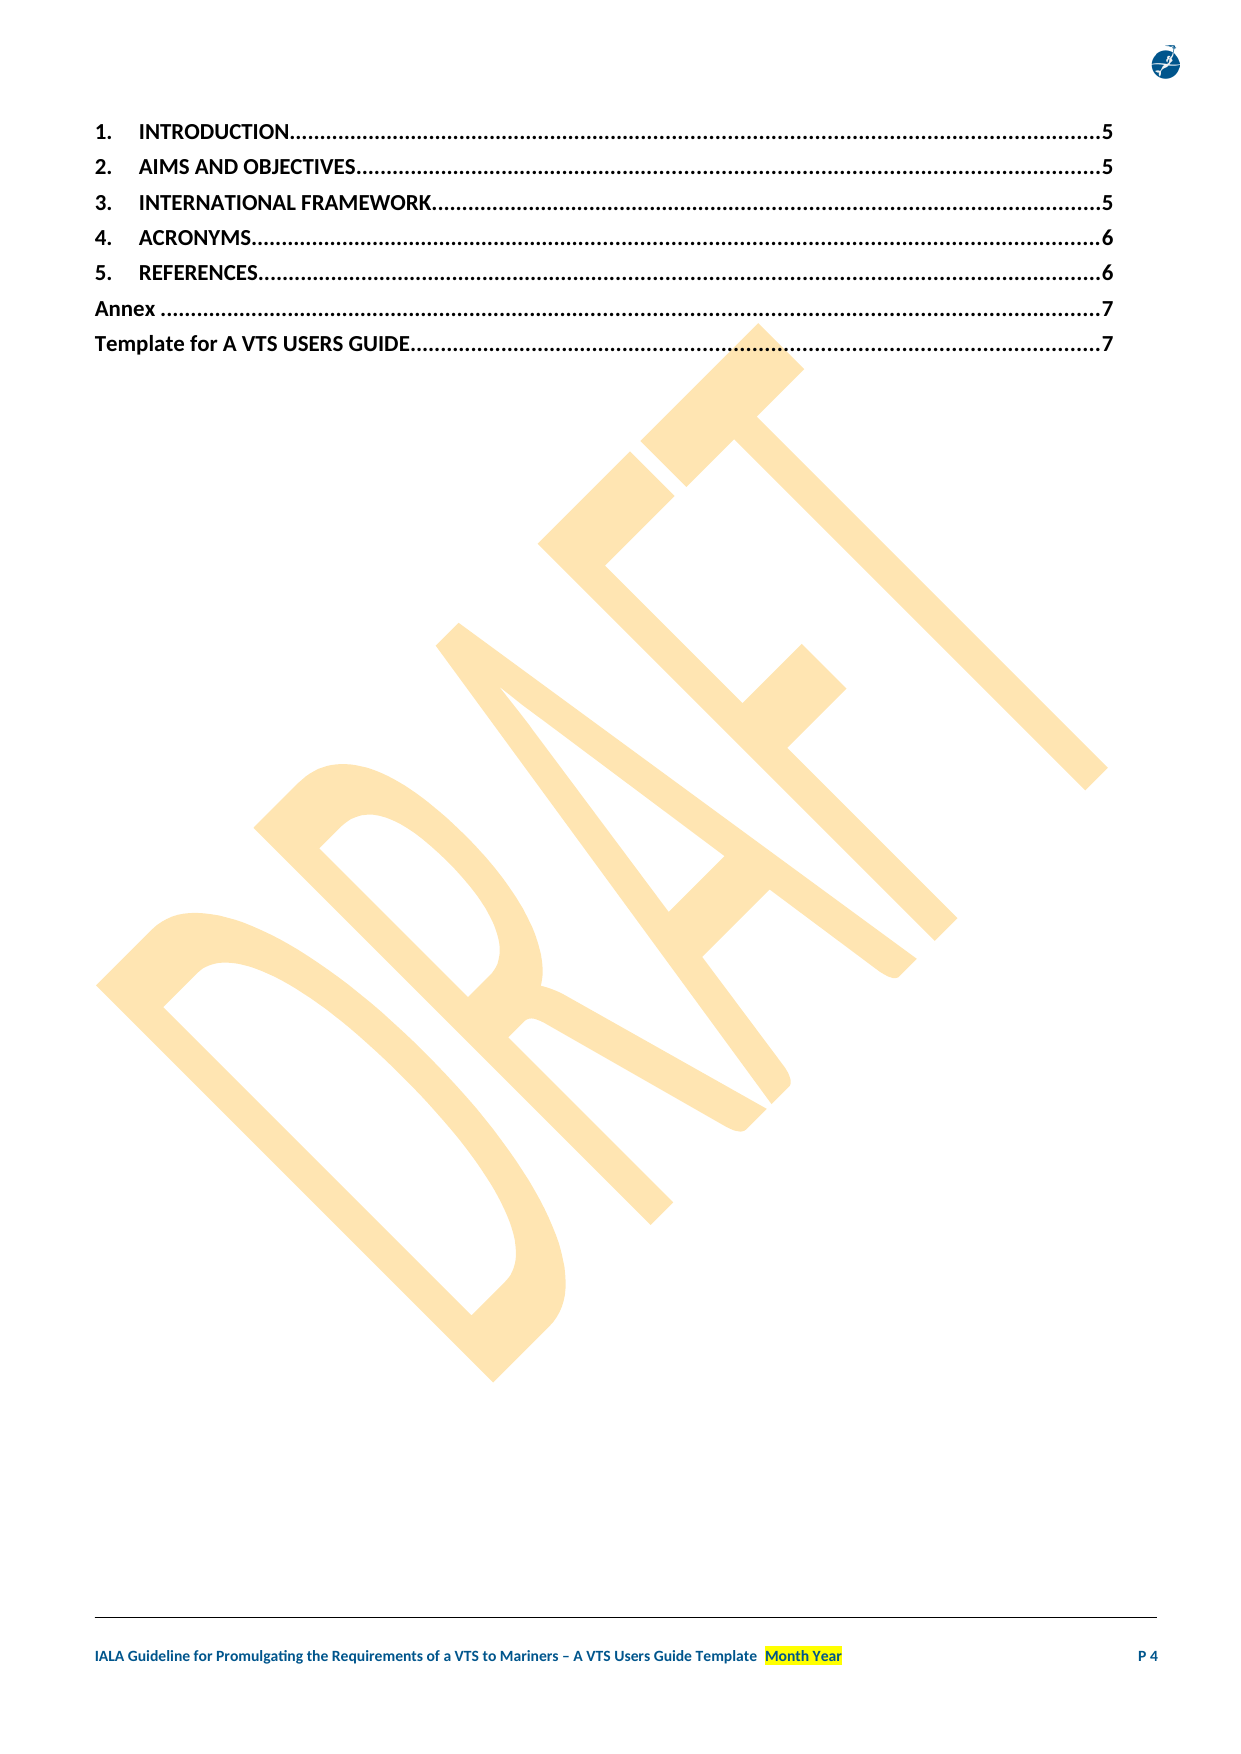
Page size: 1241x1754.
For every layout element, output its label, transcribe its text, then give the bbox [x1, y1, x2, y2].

text 3. INTERNATIONAL FRAMEWORK 5 [94, 184, 1113, 216]
text 5. REFERENCES 6 [94, 255, 1113, 286]
picture [1120, 0, 1239, 114]
text Annex 7 [94, 291, 1113, 322]
text 4. ACRONYMS 6 [94, 220, 1113, 251]
text 1. INTRODUCTION 5 [94, 113, 1113, 145]
text 2. AIMS AND OBJECTIVES 5 [94, 149, 1113, 180]
text Template for A VTS USERS GUIDE 7 [94, 326, 1113, 357]
